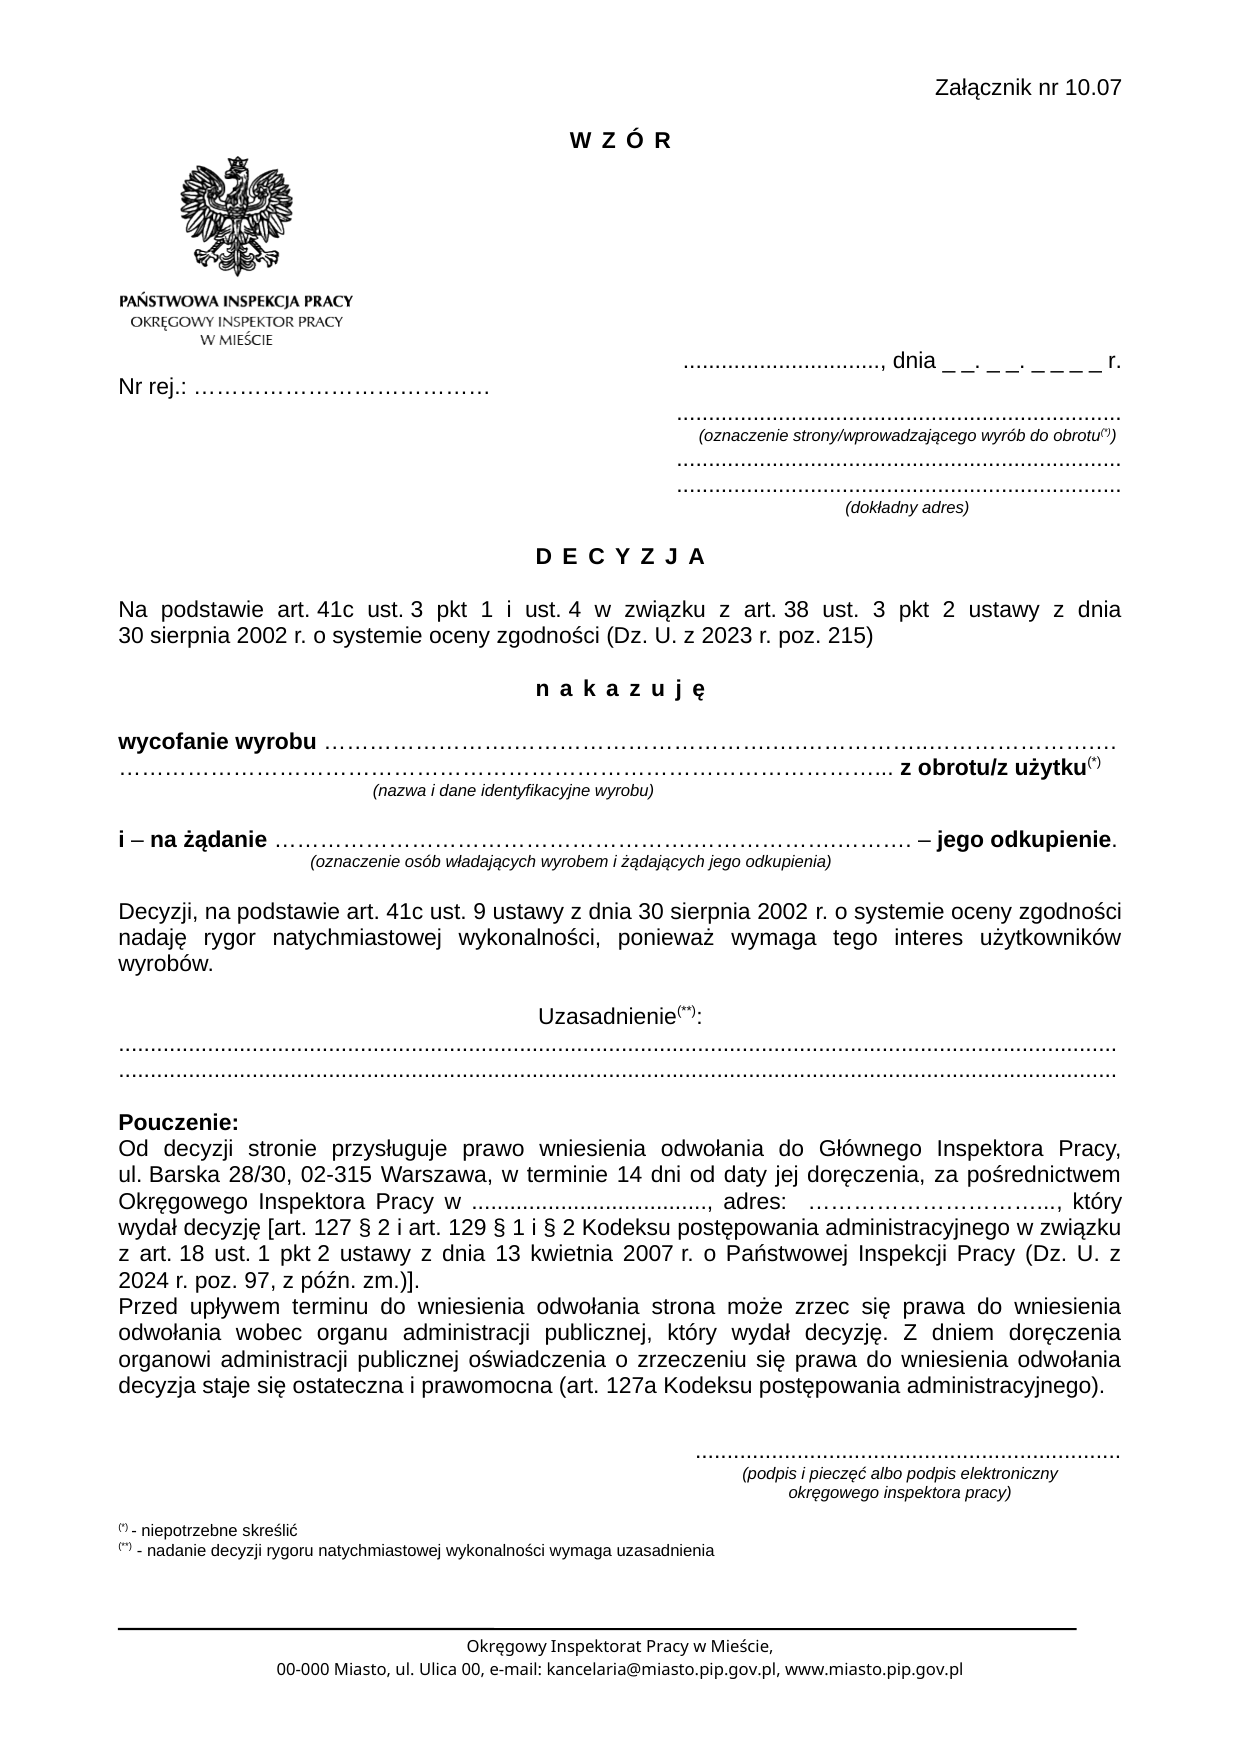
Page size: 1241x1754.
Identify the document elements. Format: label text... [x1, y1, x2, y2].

text (dokładny adres) [694, 498, 1122, 517]
text ………………………………………………………………………………………... z obrotu/z użytku(*) [118, 754, 1122, 780]
picture [118, 152, 356, 347]
text (nazwa i dane identyfikacyjne wyrobu) [118, 780, 1122, 799]
text (**) - nadanie decyzji rygoru natychmiastowej wykonalności wymaga uzasadnienia [118, 1540, 1122, 1559]
text Nr rej.: ………………………………… [118, 373, 1122, 399]
text DECYZJA [118, 543, 1122, 569]
text wycofanie wyrobu …………………….…………………………….….……………..………………….… [118, 728, 1122, 754]
text Przed upływem terminu do wniesienia odwołania strona może zrzec się prawa do wniesienia odwołania wobec organu administracji publicznej, który wydał decyzję. Z dniem doręczenia organowi administracji publicznej oświadczenia o zrzeczeniu się prawa do wniesienia odwołania decyzja staje się ostateczna i prawomocna (art. 127a Kodeksu postępowania administracyjnego). [118, 1293, 1122, 1398]
text ...................................................................... [118, 445, 1122, 471]
text ...................................................................... [118, 399, 1122, 426]
text (oznaczenie strony/wprowadzającego wyrób do obrotu(*)) [694, 426, 1122, 445]
text nakazuję [118, 675, 1122, 701]
text .......................................................................................................................................................................................................................................................................................................................... [118, 1029, 1122, 1082]
text Uzasadnienie(**): [118, 1003, 1122, 1029]
text (podpis i pieczęć albo podpis elektroniczny okręgowego inspektora pracy) [679, 1464, 1122, 1502]
text Pouczenie: [118, 1108, 1122, 1135]
text ................................................................... [694, 1437, 1122, 1464]
text Od decyzji stronie przysługuje prawo wniesienia odwołania do Głównego Inspektora Pracy, ul. Barska 28/30, 02-315 Warszawa, w terminie 14 dni od daty jej doręczenia, za pośrednictwem Okręgowego Inspektora Pracy w ....................................., adres: …………………………..., który wydał decyzję [art. 127 § 2 i art. 129 § 1 i § 2 Kodeksu postępowania administracyjnego w związku z art. 18 ust. 1 pkt 2 ustawy z dnia 13 kwietnia 2007 r. o Państwowej Inspekcji Pracy (Dz. U. z 2024 r. poz. 97, z późn. zm.)]. [118, 1135, 1122, 1293]
text ..............................., dnia _ _. _ _. _ _ _ _ r. [118, 347, 1122, 373]
text (oznaczenie osób władających wyrobem i żądających jego odkupienia) [310, 852, 1122, 871]
text Na podstawie art. 41c ust. 3 pkt 1 i ust. 4 w związku z art. 38 ust. 3 pkt 2 ustawy z dnia 30 sierpnia 2002 r. o systemie oceny zgodności (Dz. U. z 2023 r. poz. 215) [118, 596, 1122, 648]
text Decyzji, na podstawie art. 41c ust. 9 ustawy z dnia 30 sierpnia 2002 r. o systemie oceny zgodności nadaję rygor natychmiastowej wykonalności, ponieważ wymaga tego interes użytkowników wyrobów. [118, 898, 1122, 977]
text i – na żądanie ……………………………………………….……………….………. – jego odkupienie. [118, 799, 1122, 852]
text (*) - niepotrzebne skreślić [118, 1521, 1122, 1540]
text ...................................................................... [118, 471, 1122, 498]
